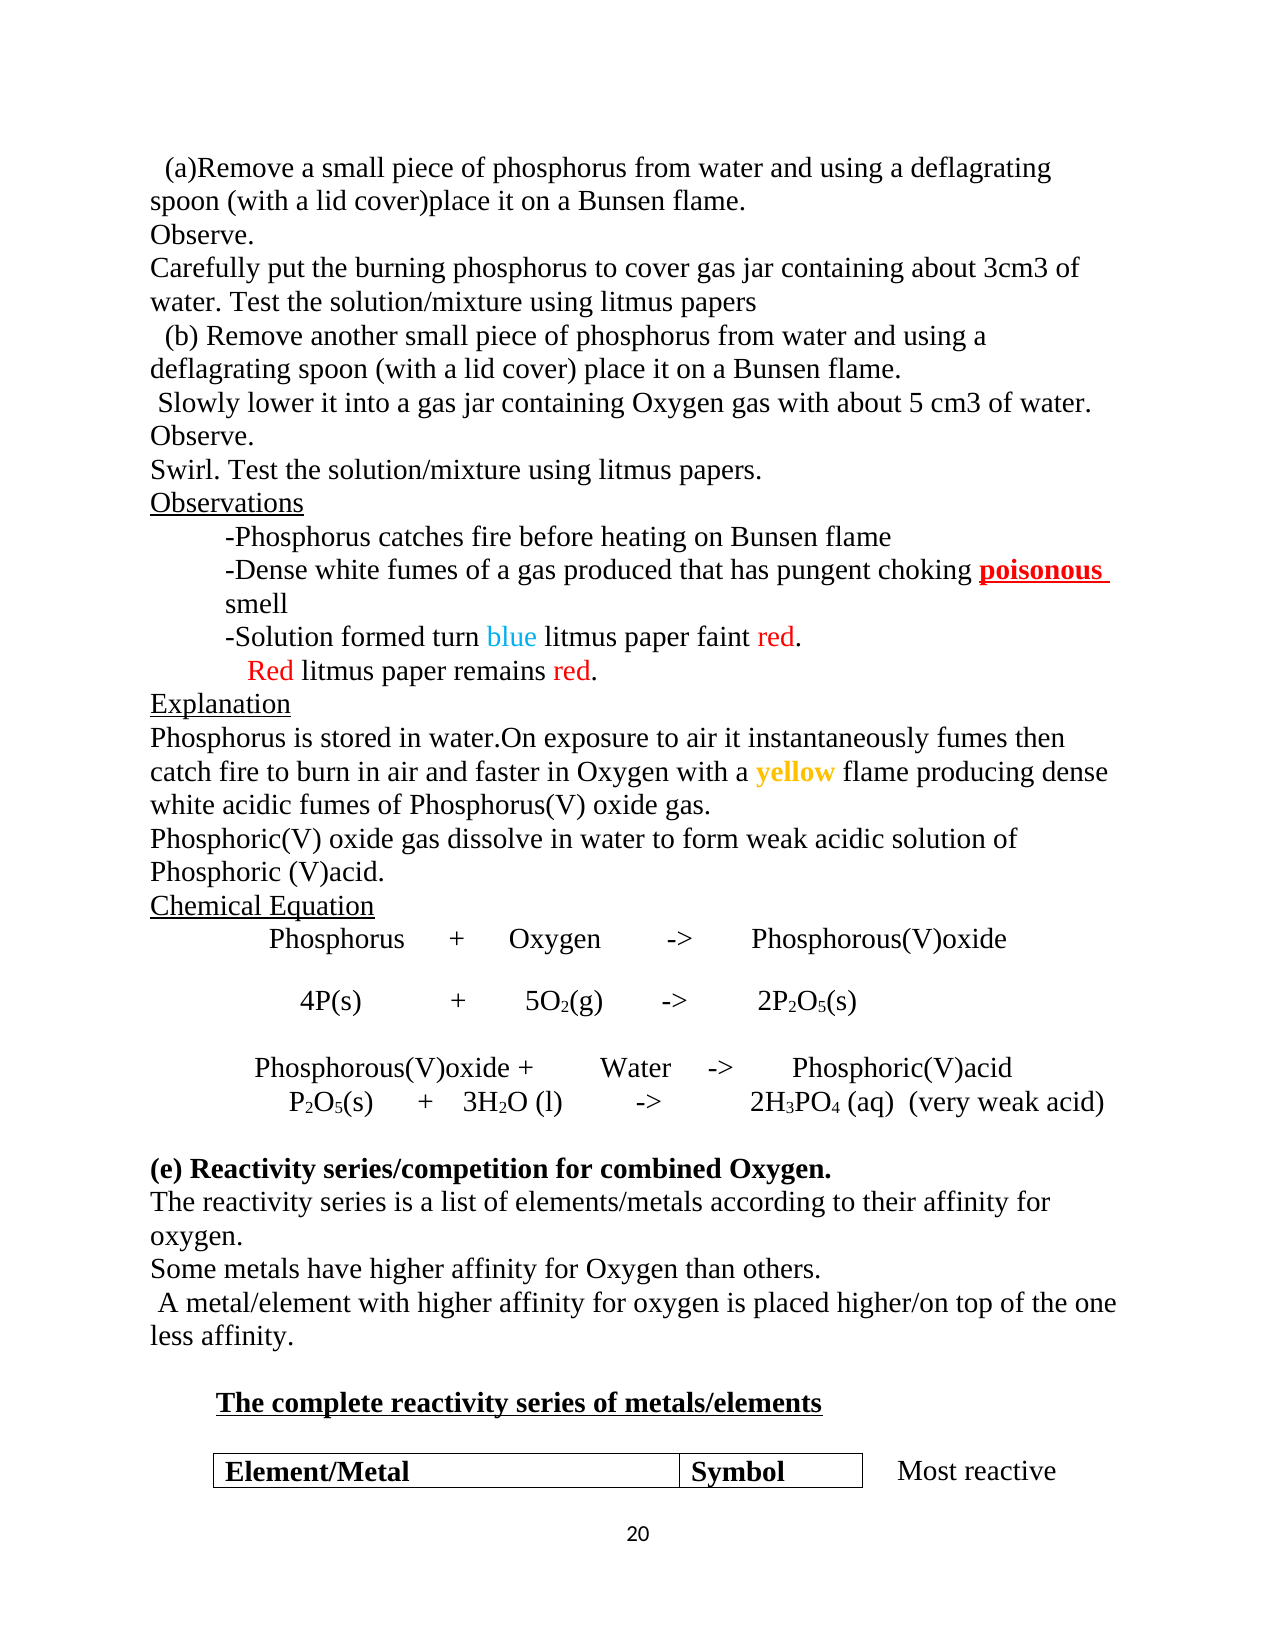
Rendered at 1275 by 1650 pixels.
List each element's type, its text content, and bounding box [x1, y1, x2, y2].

text Some metals have higher affinity for Oxygen than others. [150, 1251, 1125, 1285]
text -Phosphorus catches fire before heating on Bunsen flame [150, 519, 1125, 552]
text Phosphorus is stored in water.On exposure to air it instantaneously fumes then catch fire to burn in air and faster in Oxygen with a yellow flame producing dense white acidic fumes of Phosphorus(V) oxide gas. [150, 720, 1125, 821]
text Observations [150, 485, 1125, 519]
text A metal/element with higher affinity for oxygen is placed higher/on top of the one less affinity. [150, 1285, 1125, 1352]
text Phosphorus + Oxygen -> Phosphorous(V)oxide [150, 921, 1125, 955]
text Carefully put the burning phosphorus to cover gas jar containing about 3cm3 of water. Test the solution/mixture using litmus papers [150, 251, 1125, 318]
text Red litmus paper remains red. [225, 653, 1125, 687]
text -Solution formed turn blue litmus paper faint red. [225, 619, 1125, 653]
text Phosphoric(V) oxide gas dissolve in water to form weak acidic solution of Phosphoric (V)acid. [150, 821, 1125, 888]
text Observe. [150, 217, 1125, 251]
table_header Symbol [680, 1454, 862, 1487]
text The reactivity series is a list of elements/metals according to their affinity for oxygen. [150, 1184, 1125, 1251]
text Swirl. Test the solution/mixture using litmus papers. [150, 452, 1125, 485]
text (e) Reactivity series/competition for combined Oxygen. [150, 1151, 1125, 1184]
text 4P(s) + 5O2(g) -> 2P2O5(s) [225, 983, 1125, 1017]
text (a)Remove a small piece of phosphorus from water and using a deflagrating spoon (with a lid cover)place it on a Bunsen flame. [150, 150, 1125, 217]
text Chemical Equation [150, 888, 1125, 921]
text Explanation [150, 687, 1125, 720]
text P2O5(s) + 3H2O (l) -> 2H3PO4 (aq) (very weak acid) [150, 1084, 1125, 1117]
text (b) Remove another small piece of phosphorus from water and using a deflagrating spoon (with a lid cover) place it on a Bunsen flame. [150, 318, 1125, 385]
text The complete reactivity series of metals/elements [150, 1386, 1125, 1419]
table_header Element/Metal [214, 1454, 679, 1487]
text Slowly lower it into a gas jar containing Oxygen gas with about 5 cm3 of water. Observe. [150, 385, 1125, 452]
text Phosphorous(V)oxide + Water -> Phosphoric(V)acid [150, 1050, 1125, 1084]
text -Dense white fumes of a gas produced that has pungent choking poisonous smell [225, 552, 1125, 619]
